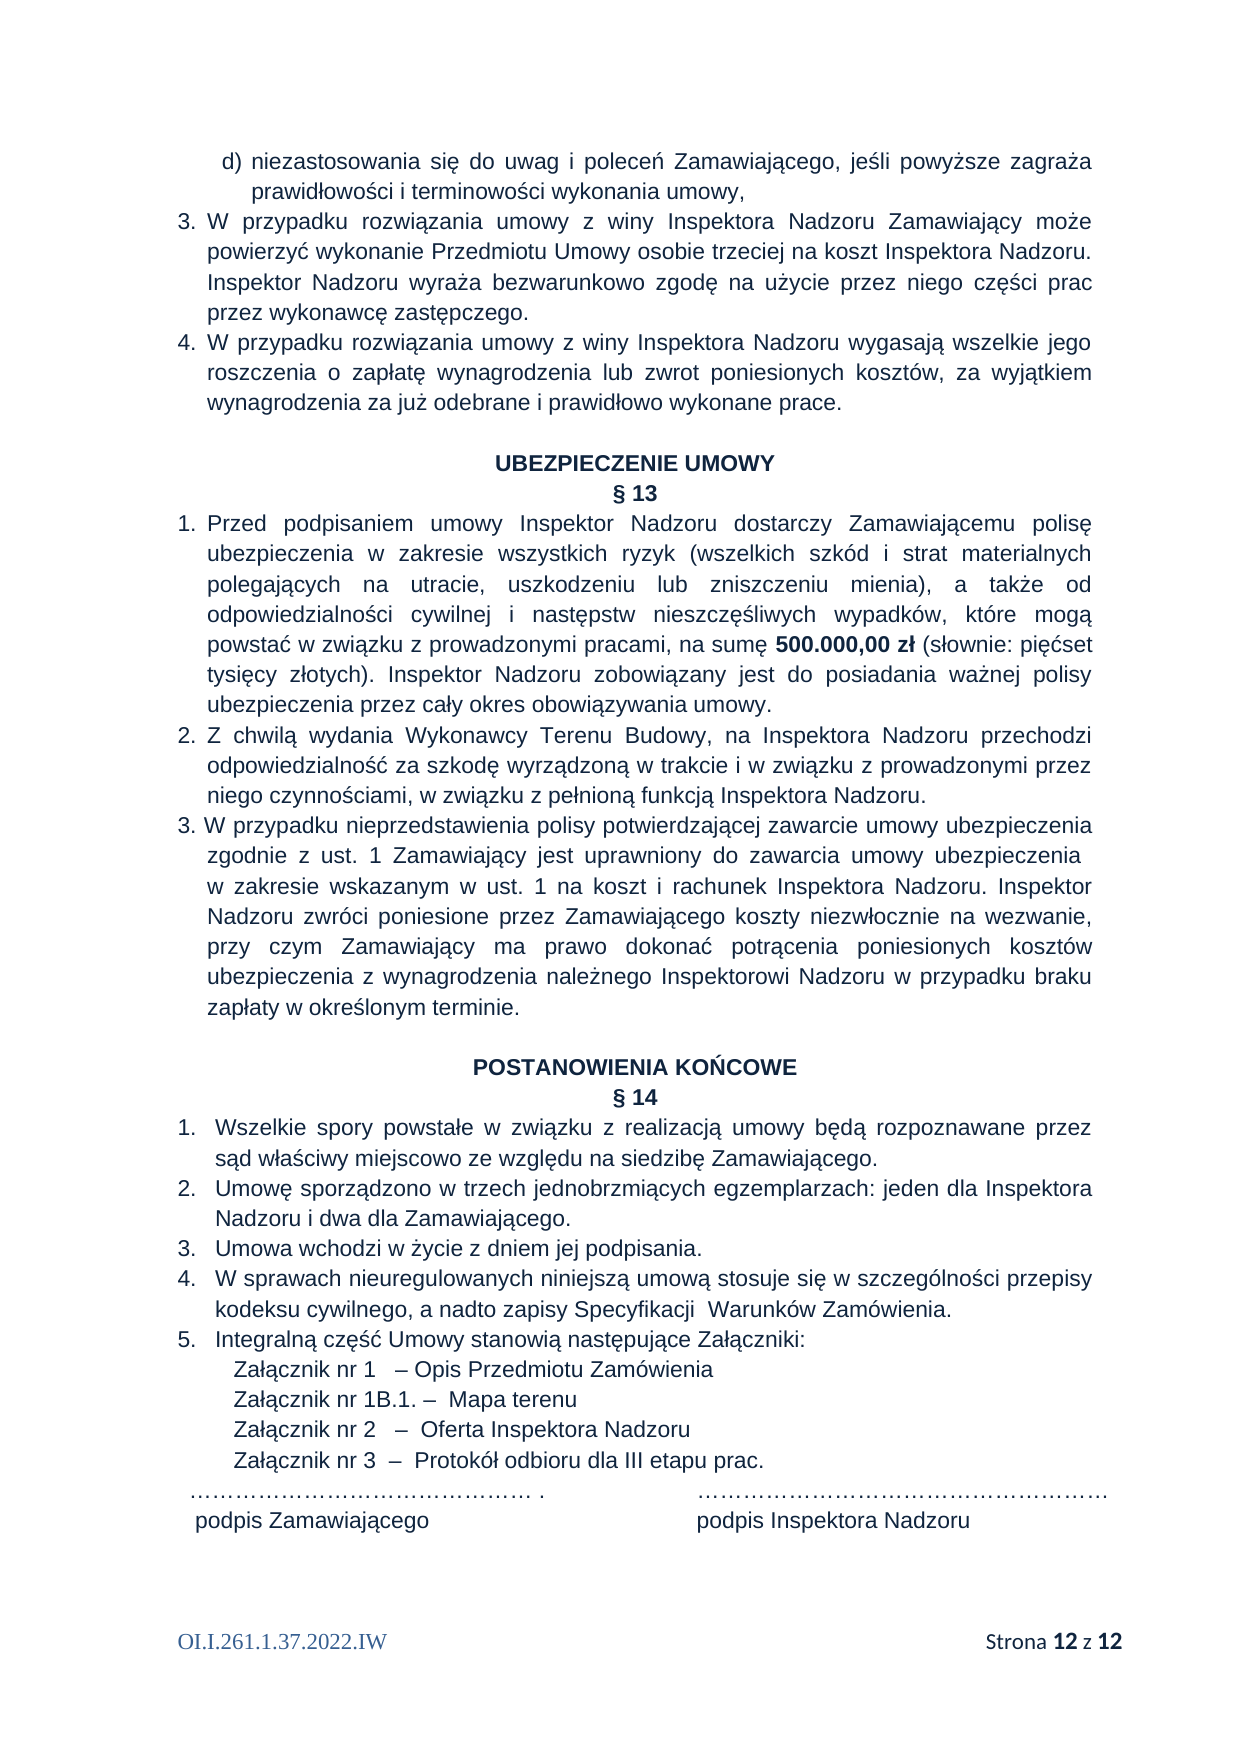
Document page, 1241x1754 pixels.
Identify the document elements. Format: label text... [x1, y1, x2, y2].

text POSTANOWIENIA KOŃCOWE [177, 1054, 1093, 1080]
text UBEZPIECZENIE UMOWY [177, 450, 1093, 476]
text Załącznik nr 1 – Opis Przedmiotu Zamówienia [233, 1356, 1093, 1382]
list Wszelkie spory powstałe w związku z realizacją umowy będą rozpoznawane przez sąd właściwy miejscowo ze względu na siedzibę Zamawiającego. [177, 1114, 1093, 1171]
list W przypadku rozwiązania umowy z winy Inspektora Nadzoru Zamawiający może powierzyć wykonanie Przedmiotu Umowy osobie trzeciej na koszt Inspektora Nadzoru. Inspektor Nadzoru wyraża bezwarunkowo zgodę na użycie przez niego części prac przez wykonawcę zastępczego. [177, 208, 1093, 325]
list Z chwilą wydania Wykonawcy Terenu Budowy, na Inspektora Nadzoru przechodzi odpowiedzialność za szkodę wyrządzoną w trakcie i w związku z prowadzonymi przez niego czynnościami, w związku z pełnioną funkcją Inspektora Nadzoru. [177, 722, 1093, 808]
list W przypadku rozwiązania umowy z winy Inspektora Nadzoru wygasają wszelkie jego roszczenia o zapłatę wynagrodzenia lub zwrot poniesionych kosztów, za wyjątkiem wynagrodzenia za już odebrane i prawidłowo wykonane prace. [177, 329, 1093, 416]
text Załącznik nr 3 – Protokół odbioru dla III etapu prac. [233, 1447, 1093, 1473]
text § 14 [177, 1084, 1093, 1110]
text § 13 [177, 480, 1093, 506]
list Umowę sporządzono w trzech jednobrzmiących egzemplarzach: jeden dla Inspektora Nadzoru i dwa dla Zamawiającego. [177, 1175, 1093, 1231]
list Integralną część Umowy stanowią następujące Załączniki: [177, 1326, 1093, 1352]
text Załącznik nr 2 – Oferta Inspektora Nadzoru [233, 1416, 1093, 1443]
list W sprawach nieuregulowanych niniejszą umową stosuje się w szczególności przepisy kodeksu cywilnego, a nadto zapisy Specyfikacji Warunków Zamówienia. [177, 1265, 1093, 1322]
table_header ……………………………………… . podpis Zamawiającego [177, 1477, 685, 1537]
list Przed podpisaniem umowy Inspektor Nadzoru dostarczy Zamawiającemu polisę ubezpieczenia w zakresie wszystkich ryzyk (wszelkich szkód i strat materialnych polegających na utracie, uszkodzeniu lub zniszczeniu mienia), a także od odpowiedzialności cywilnej i następstw nieszczęśliwych wypadków, które mogą powstać w związku z prowadzonymi pracami, na sumę 500.000,00 zł (słownie: pięćset tysięcy złotych). Inspektor Nadzoru zobowiązany jest do posiadania ważnej polisy ubezpieczenia przez cały okres obowiązywania umowy. [177, 510, 1093, 718]
text 3. W przypadku nieprzedstawienia polisy potwierdzającej zawarcie umowy ubezpieczenia zgodnie z ust. 1 Zamawiający jest uprawniony do zawarcia umowy ubezpieczenia w zakresie wskazanym w ust. 1 na koszt i rachunek Inspektora Nadzoru. Inspektor Nadzoru zwróci poniesione przez Zamawiającego koszty niezwłocznie na wezwanie, przy czym Zamawiający ma prawo dokonać potrącenia poniesionych kosztów ubezpieczenia z wynagrodzenia należnego Inspektorowi Nadzoru w przypadku braku zapłaty w określonym terminie. [177, 812, 1093, 1020]
table_header ……………………………………………… podpis Inspektora Nadzoru [685, 1477, 1193, 1537]
list Umowa wchodzi w życie z dniem jej podpisania. [177, 1235, 1093, 1261]
list niezastosowania się do uwag i poleceń Zamawiającego, jeśli powyższe zagraża prawidłowości i terminowości wykonania umowy, [222, 148, 1093, 204]
text Załącznik nr 1B.1. – Mapa terenu [233, 1386, 1093, 1412]
